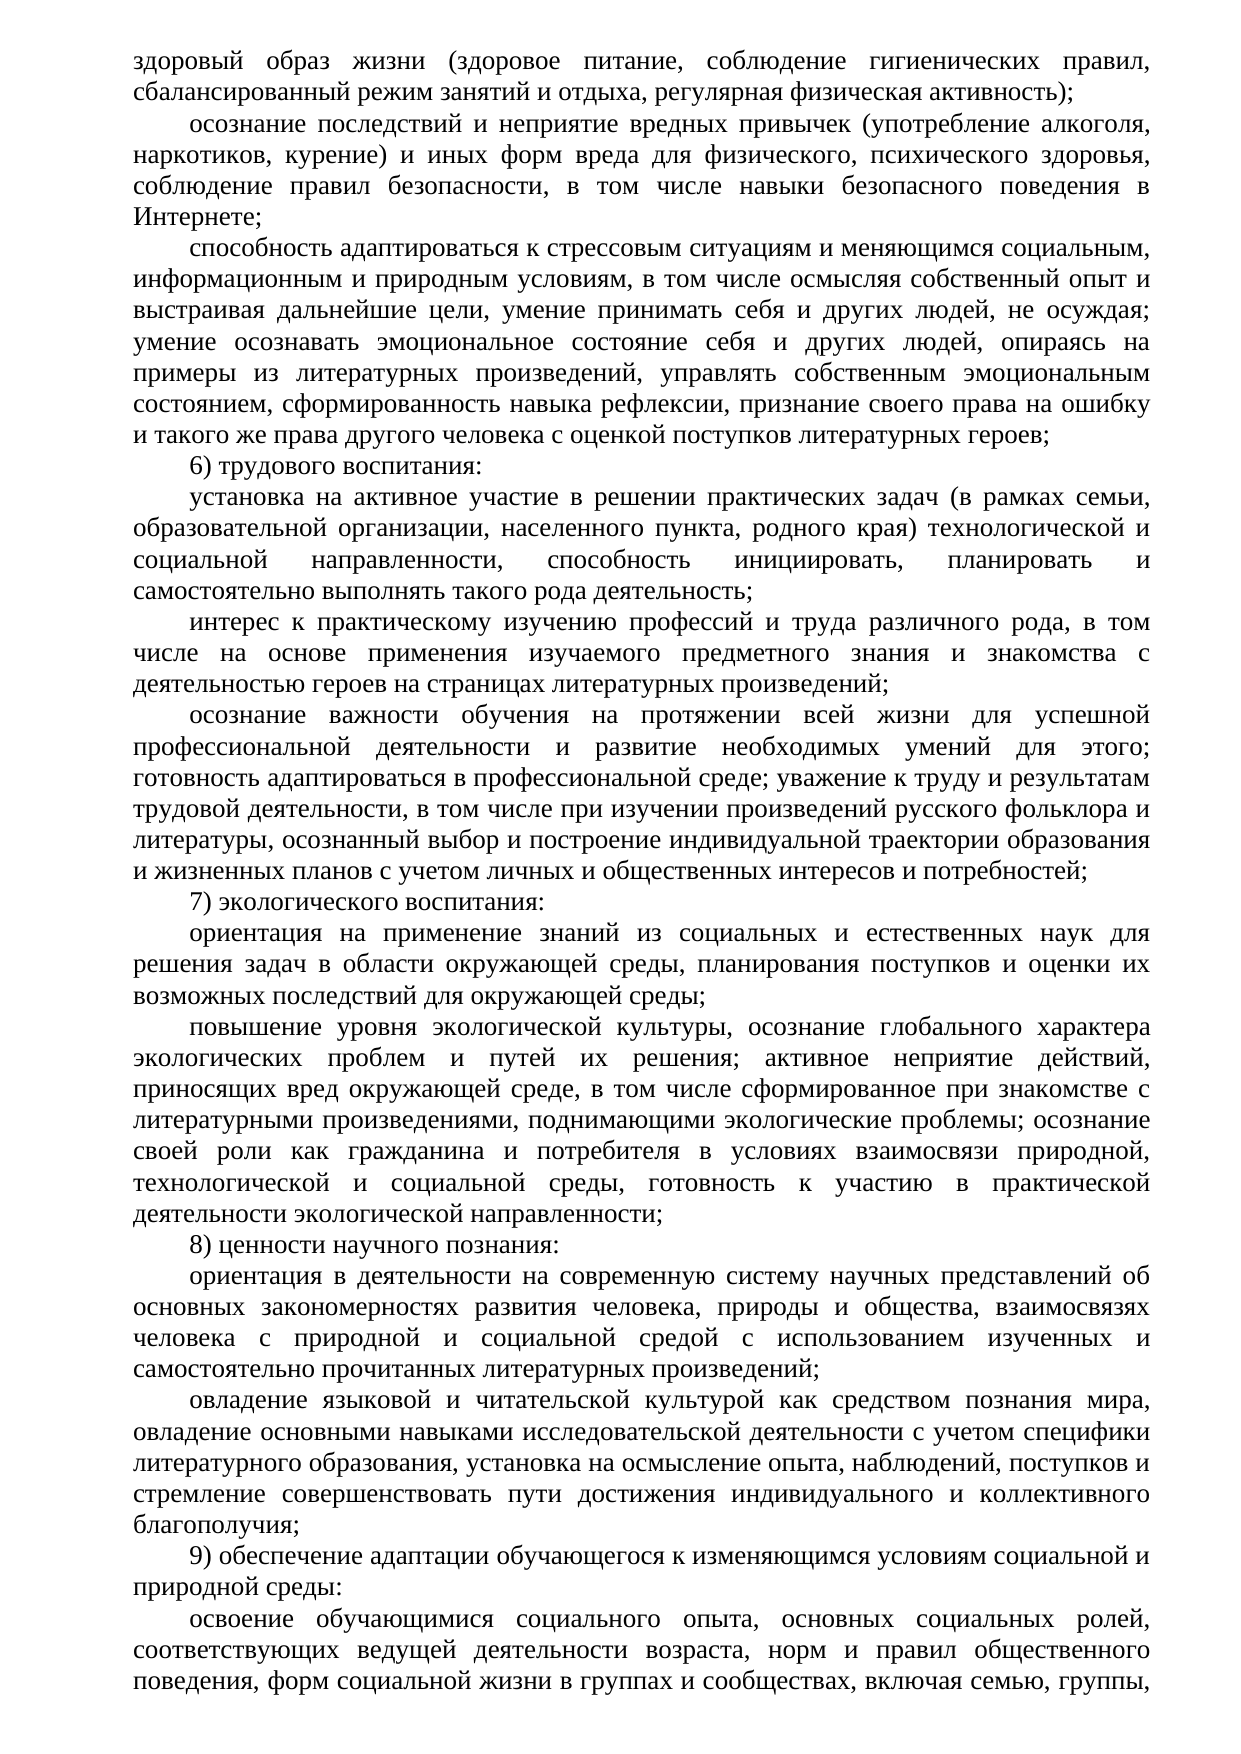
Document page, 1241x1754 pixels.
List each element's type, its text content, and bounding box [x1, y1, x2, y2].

text осознание последствий и неприятие вредных привычек (употребление алкоголя, наркотиков, курение) и иных форм вреда для физического, психического здоровья, соблюдение правил безопасности, в том числе навыки безопасного поведения в Интернете; [133, 107, 1152, 231]
text способность адаптироваться к стрессовым ситуациям и меняющимся социальным, информационным и природным условиям, в том числе осмысляя собственный опыт и выстраивая дальнейшие цели, умение принимать себя и других людей, не осуждая; умение осознавать эмоциональное состояние себя и других людей, опираясь на примеры из литературных произведений, управлять собственным эмоциональным состоянием, сформированность навыка рефлексии, признание своего права на ошибку и такого же права другого человека с оценкой поступков литературных героев; [133, 231, 1152, 449]
text 7) экологического воспитания: [133, 885, 1152, 916]
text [133, 1602, 1152, 1695]
text овладение языковой и читательской культурой как средством познания мира, овладение основными навыками исследовательской деятельности с учетом специфики литературного образования, установка на осмысление опыта, наблюдений, поступков и стремление совершенствовать пути достижения индивидуального и коллективного благополучия; [133, 1384, 1152, 1539]
text повышение уровня экологической культуры, осознание глобального характера экологических проблем и путей их решения; активное неприятие действий, приносящих вред окружающей среде, в том числе сформированное при знакомстве с литературными произведениями, поднимающими экологические проблемы; осознание своей роли как гражданина и потребителя в условиях взаимосвязи природной, технологической и социальной среды, готовность к участию в практической деятельности экологической направленности; [133, 1010, 1152, 1228]
text 8) ценности научного познания: [133, 1228, 1152, 1259]
text 9) обеспечение адаптации обучающегося к изменяющимся условиям социальной и природной среды: [133, 1539, 1152, 1602]
text ориентация на применение знаний из социальных и естественных наук для решения задач в области окружающей среды, планирования поступков и оценки их возможных последствий для окружающей среды; [133, 916, 1152, 1010]
text осознание важности обучения на протяжении всей жизни для успешной профессиональной деятельности и развитие необходимых умений для этого; готовность адаптироваться в профессиональной среде; уважение к труду и результатам трудовой деятельности, в том числе при изучении произведений русского фольклора и литературы, осознанный выбор и построение индивидуальной траектории образования и жизненных планов с учетом личных и общественных интересов и потребностей; [133, 698, 1152, 885]
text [133, 44, 1152, 107]
text 6) трудового воспитания: [133, 449, 1152, 480]
text ориентация в деятельности на современную систему научных представлений об основных закономерностях развития человека, природы и общества, взаимосвязях человека с природной и социальной средой с использованием изученных и самостоятельно прочитанных литературных произведений; [133, 1259, 1152, 1384]
text интерес к практическому изучению профессий и труда различного рода, в том числе на основе применения изучаемого предметного знания и знакомства с деятельностью героев на страницах литературных произведений; [133, 605, 1152, 698]
text установка на активное участие в решении практических задач (в рамках семьи, образовательной организации, населенного пункта, родного края) технологической и социальной направленности, способность инициировать, планировать и самостоятельно выполнять такого рода деятельность; [133, 480, 1152, 605]
